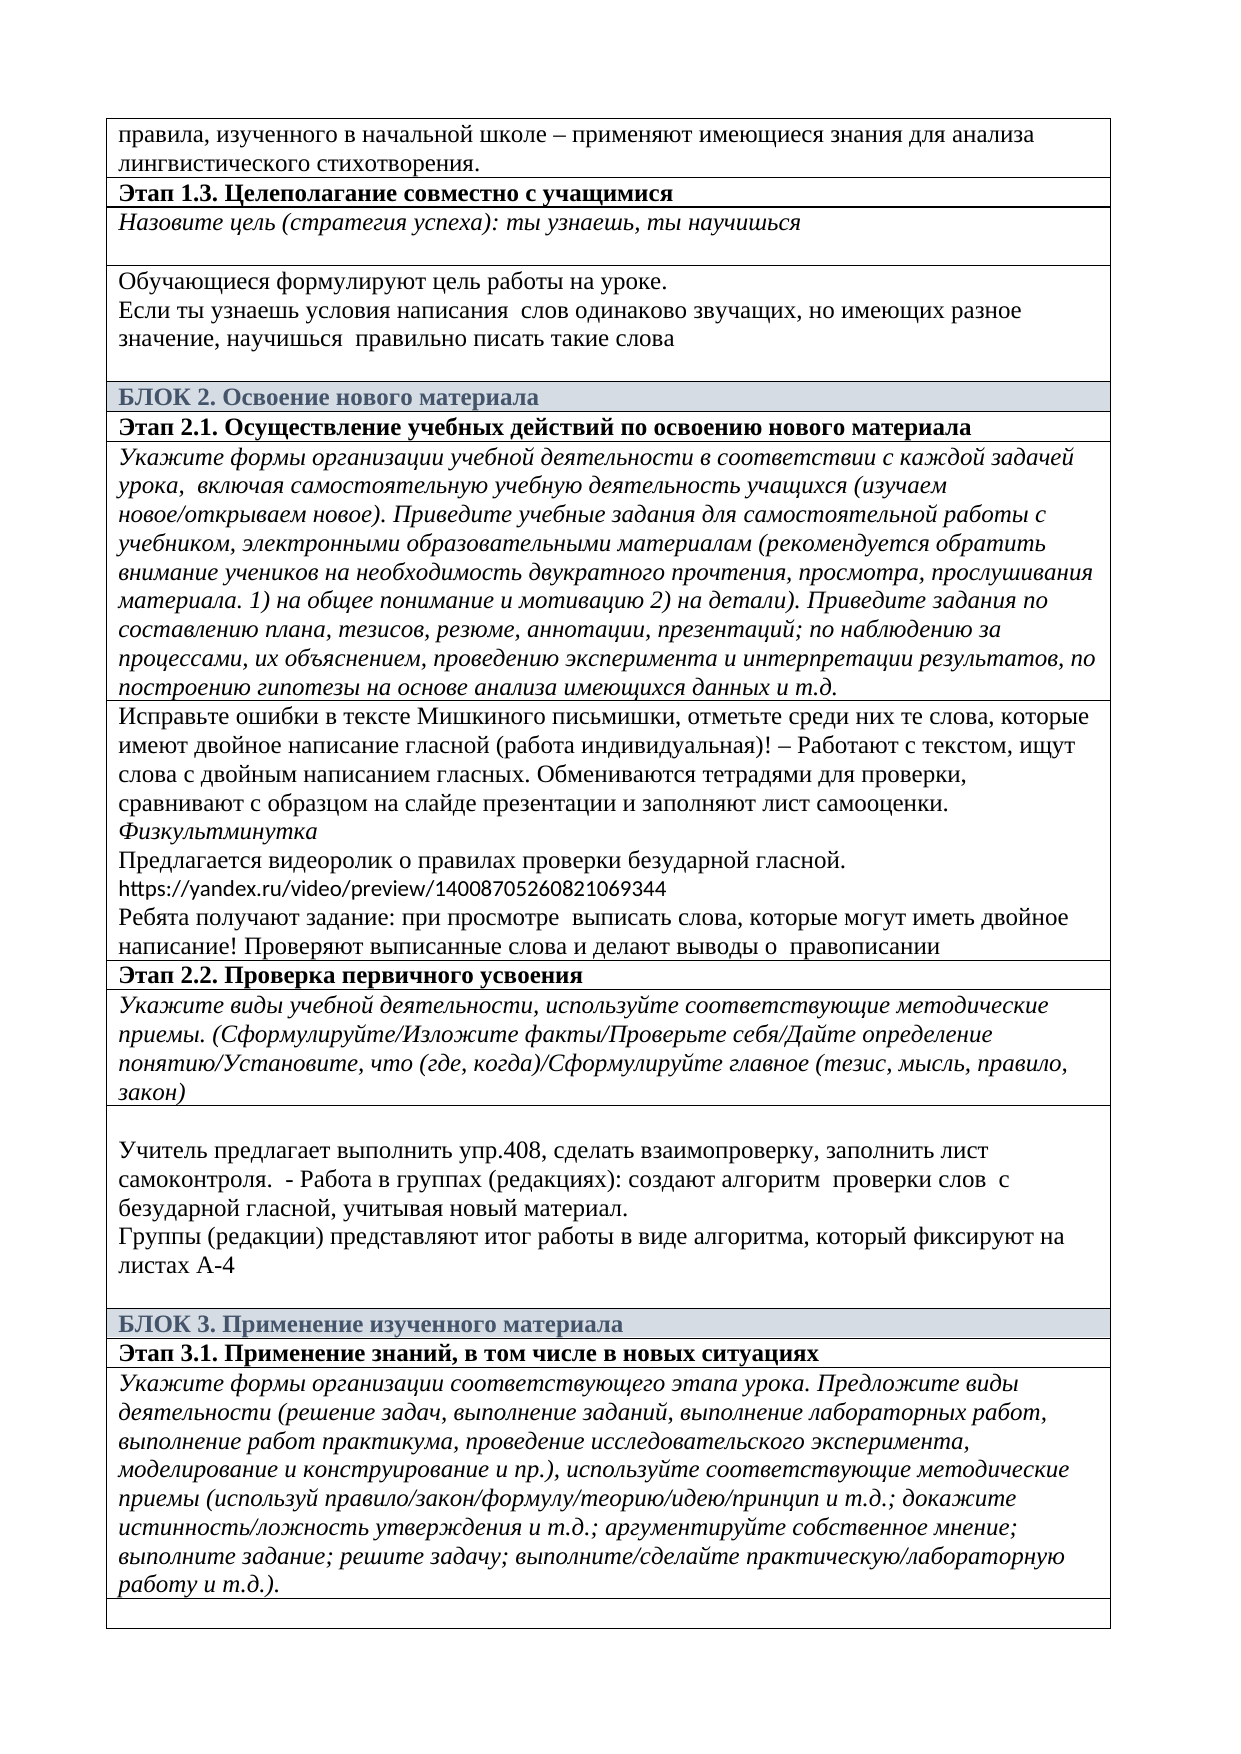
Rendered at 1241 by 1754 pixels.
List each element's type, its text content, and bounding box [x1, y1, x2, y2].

table_cell Этап 3.1. Применение знаний, в том числе в новых ситуациях [107, 1339, 1110, 1367]
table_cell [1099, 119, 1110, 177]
table_cell Этап 2.2. Проверка первичного усвоения [107, 961, 1110, 989]
table_cell Этап 1.3. Целеполагание совместно с учащимися [107, 178, 1110, 206]
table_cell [107, 1599, 1110, 1628]
table_cell БЛОК 3. Применение изученного материала [107, 1309, 1110, 1337]
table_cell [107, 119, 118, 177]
table_cell Этап 2.1. Осуществление учебных действий по освоению нового материала [107, 412, 1110, 441]
table_cell БЛОК 2. Освоение нового материала [107, 382, 1110, 411]
table_cell Укажите формы организации соответствующего этапа урока. Предложите виды деятельности (решение задач, выполнение заданий, выполнение лабораторных работ, выполнение работ практикума, проведение исследовательского эксперимента, моделирование и конструирование и пр.), используйте соответствующие методические приемы (используй правило/закон/формулу/теорию/идею/принцип и т.д.; докажите истинность/ложность утверждения и т.д.; аргументируйте собственное мнение; выполните задание; решите задачу; выполните/сделайте практическую/лабораторную работу и т.д.). [107, 1368, 1110, 1598]
table_cell Укажите формы организации учебной деятельности в соответствии с каждой задачей урока, включая самостоятельную учебную деятельность учащихся (изучаем новое/открываем новое). Приведите учебные задания для самостоятельной работы с учебником, электронными образовательными материалам (рекомендуется обратить внимание учеников на необходимость двукратного прочтения, просмотра, прослушивания материала. 1) на общее понимание и мотивацию 2) на детали). Приведите задания по составлению плана, тезисов, резюме, аннотации, презентаций; по наблюдению за процессами, их объяснением, проведению эксперимента и интерпретации результатов, по построению гипотезы на основе анализа имеющихся данных и т.д. [107, 442, 1110, 700]
table_cell Учитель предлагает выполнить упр.408, сделать взаимопроверку, заполнить лист самоконтроля. - Работа в группах (редакциях): создают алгоритм проверки слов с безударной гласной, учитывая новый материал. Группы (редакции) представляют итог работы в виде алгоритма, который фиксируют на листах А-4 [107, 1106, 1110, 1308]
table_cell Назовите цель (стратегия успеха): ты узнаешь, ты научишься [107, 208, 1110, 265]
table_cell Исправьте ошибки в тексте Мишкиного письмишки, отметьте среди них те слова, которые имеют двойное написание гласной (работа индивидуальная)! – Работают с текстом, ищут слова с двойным написанием гласных. Обмениваются тетрадями для проверки, сравнивают с образцом на слайде презентации и заполняют лист самооценки. Физкультминутка Предлагается видеоролик о правилах проверки безударной гласной. https://yandex.ru/video/preview/14008705260821069344 Ребята получают задание: при просмотре выписать слова, которые могут иметь двойное написание! Проверяют выписанные слова и делают выводы о правописании [107, 701, 1110, 959]
table_cell Укажите виды учебной деятельности, используйте соответствующие методические приемы. (Сформулируйте/Изложите факты/Проверьте себя/Дайте определение понятию/Установите, что (где, когда)/Сформулируйте главное (тезис, мысль, правило, закон) [107, 990, 1110, 1105]
table_cell Обучающиеся формулируют цель работы на уроке. Если ты узнаешь условия написания слов одинаково звучащих, но имеющих разное значение, научишься правильно писать такие слова [107, 266, 1110, 381]
